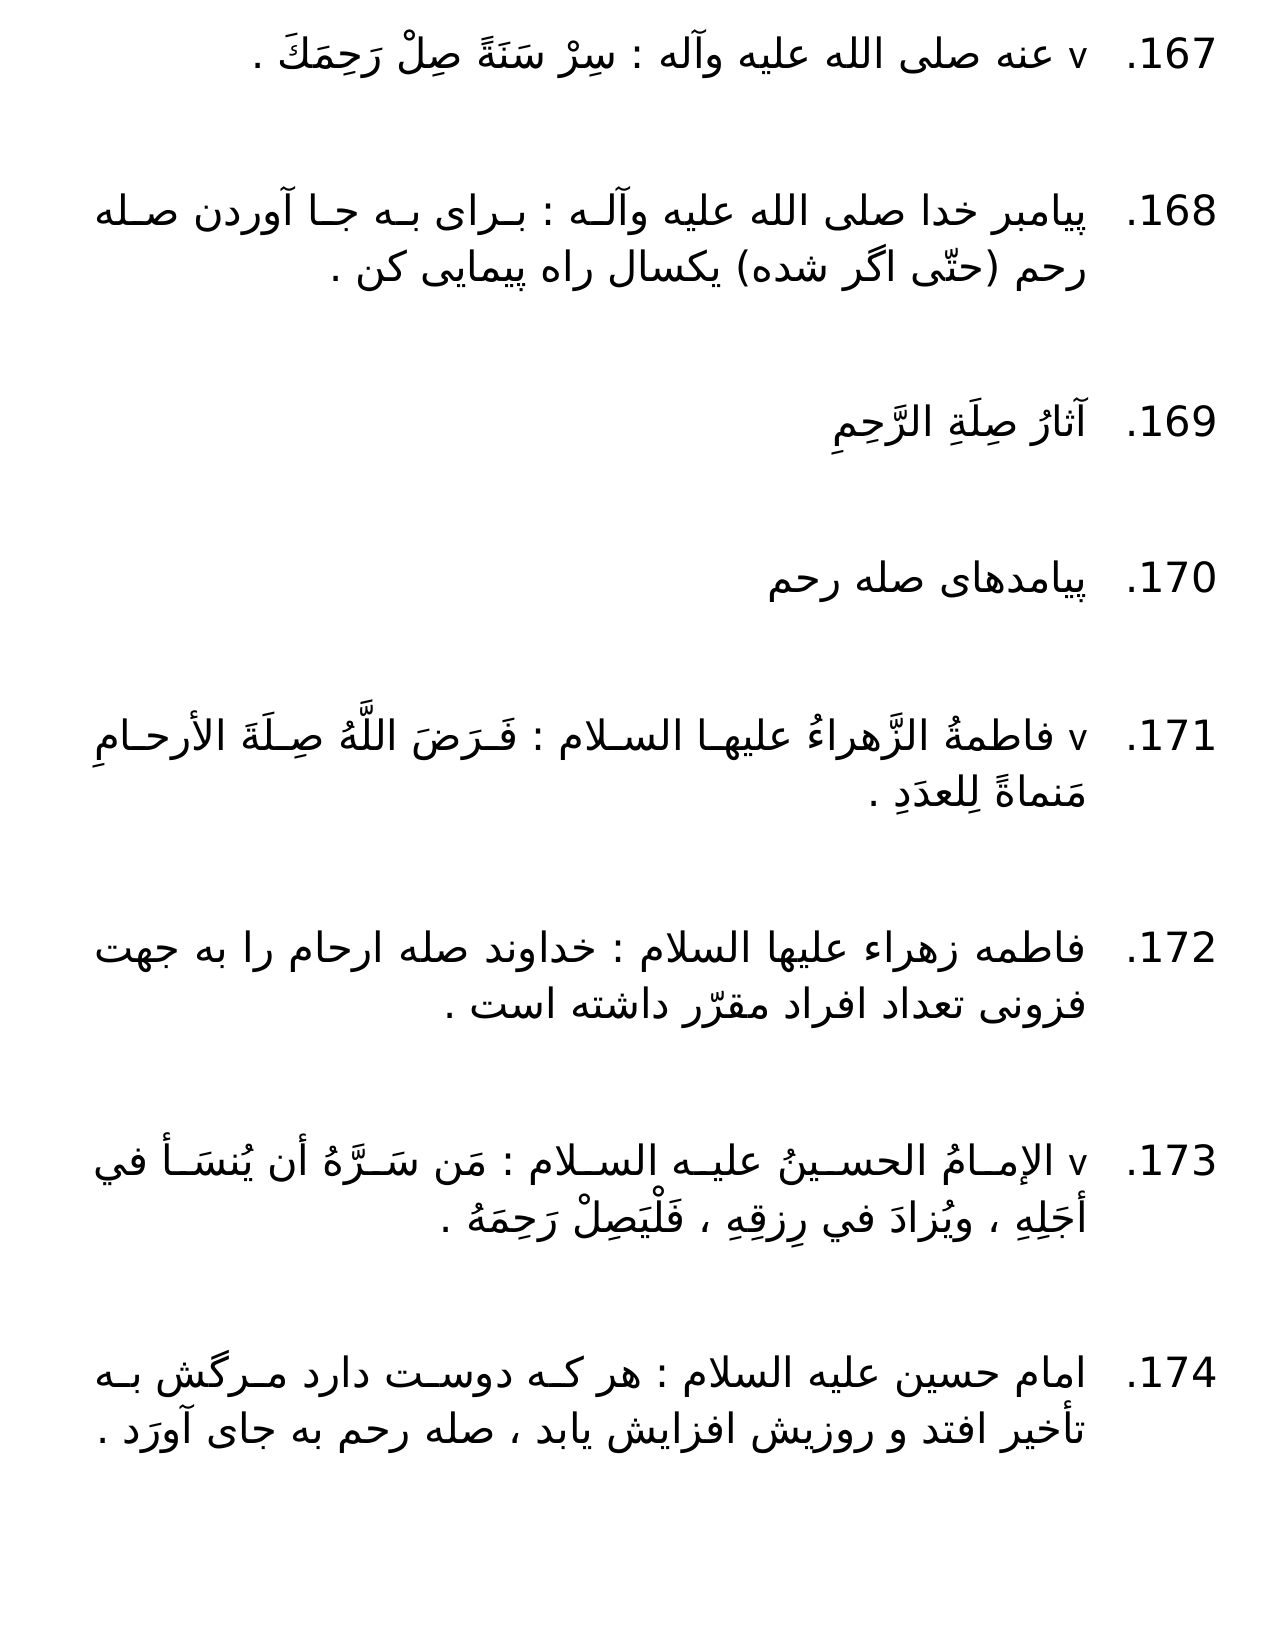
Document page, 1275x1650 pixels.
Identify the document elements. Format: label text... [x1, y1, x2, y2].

list v عنه صلى الله عليه وآله : سِرْ سَنَةً صِلْ رَحِمَكَ . [94, 28, 1125, 79]
list فاطمه زهراء عليها السلام : خداوند صله ارحام را به جهت فزونى تعداد افراد مقرّر داشته است . [94, 924, 1125, 1028]
list آثارُ صِلَةِ الرَّحِمِ‏ [94, 398, 1125, 447]
list امام حسين عليه السلام : هر كه دوست دارد مرگش به تأخير افتد و روزيش افزايش يابد ، صله رحم به جاى آورَد . [94, 1349, 1125, 1453]
list v فاطمةُ الزَّهراءُ عليها السلام : فَرَضَ اللَّهُ صِلَةَ الأرحامِ مَنماةً لِلعدَدِ . [94, 710, 1125, 816]
list پيامدهاى صله رحم‏ [94, 554, 1125, 603]
list v الإمامُ الحسينُ عليه السلام : مَن سَرَّهُ أن يُنسَأ في أجَلِهِ ، ويُزادَ في رِزقِهِ ، فَلْيَصِلْ رَحِمَهُ . [94, 1135, 1125, 1242]
list پيامبر خدا صلى الله عليه وآله : براى به جا آوردن صله رحم (حتّى اگر شده) يك‏سال راه پيمايى كن . [94, 187, 1125, 291]
